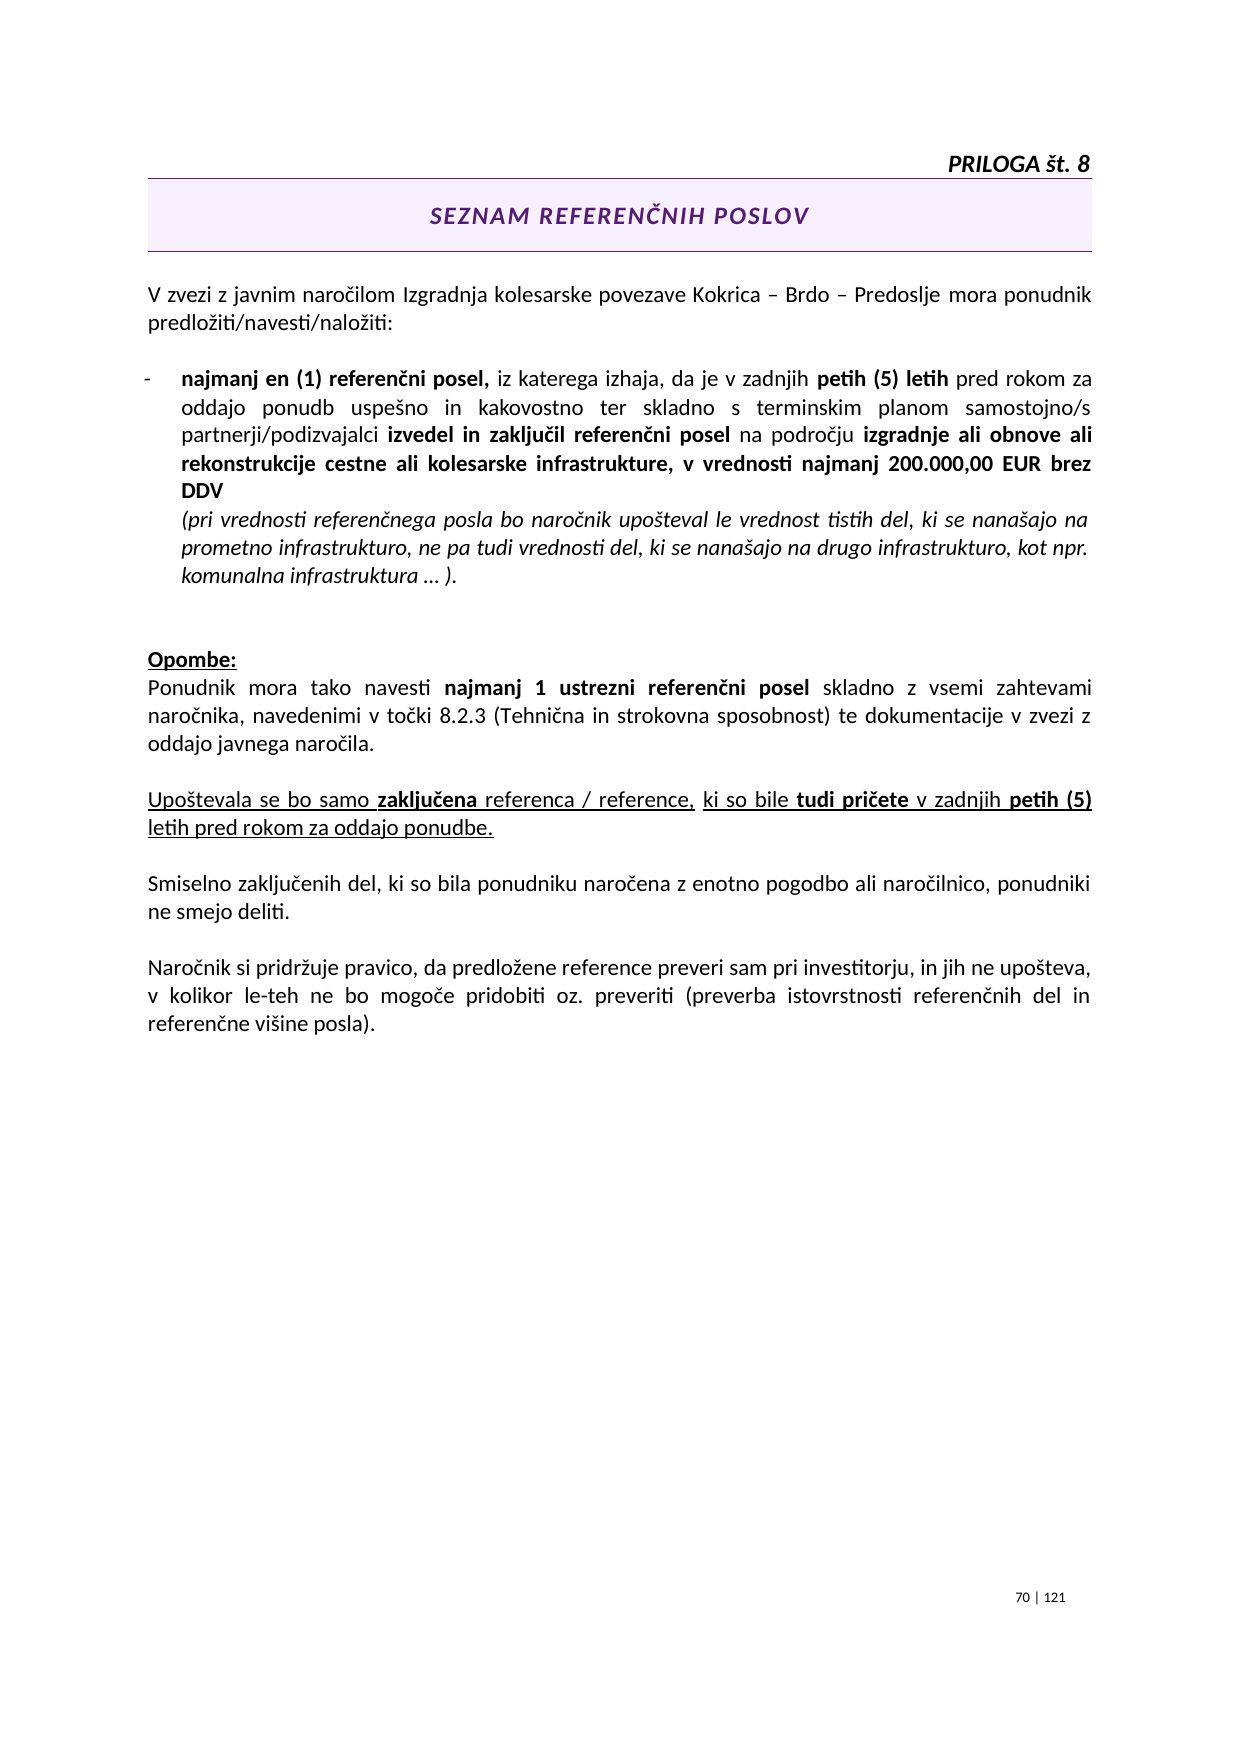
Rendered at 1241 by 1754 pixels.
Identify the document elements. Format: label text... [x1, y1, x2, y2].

text Smiselno zaključenih del, ki so bila ponudniku naročena z enotno pogodbo ali naročilnico, ponudniki ne smejo deliti. [148, 869, 1092, 925]
text SEZNAM REFERENČNIH POSLOV [148, 179, 1092, 251]
list najmanj en (1) referenčni posel, iz katerega izhaja, da je v zadnjih petih (5) letih pred rokom za oddajo ponudb uspešno in kakovostno ter skladno s terminskim planom samostojno/s partnerji/podizvajalci izvedel in zaključil referenčni posel na področju izgradnje ali obnove ali rekonstrukcije cestne ali kolesarske infrastrukture, v vrednosti najmanj 200.000,00 EUR brez DDV [143, 364, 1092, 505]
text Ponudnik mora tako navesti najmanj 1 ustrezni referenčni posel skladno z vsemi zahtevami naročnika, navedenimi v točki 8.2.3 (Tehnična in strokovna sposobnost) te dokumentacije v zvezi z oddajo javnega naročila. [148, 673, 1092, 757]
text V zvezi z javnim naročilom mora ponudnik predložiti/navesti/naložiti: [148, 281, 1092, 337]
text Opombe: [148, 645, 1092, 673]
text Naročnik si pridržuje pravico, da predložene reference preveri sam pri investitorju, in jih ne upošteva, v kolikor le-teh ne bo mogoče pridobiti oz. preveriti (preverba istovrstnosti referenčnih del in referenčne višine posla). [148, 953, 1092, 1037]
text Upoštevala se bo samo zaključena referenca / reference, ki so bile tudi pričete v zadnjih petih (5) letih pred rokom za oddajo ponudbe. [148, 785, 1092, 841]
list (pri vrednosti referenčnega posla bo naročnik upošteval le vrednost tistih del, ki se nanašajo na prometno infrastrukturo, ne pa tudi vrednosti del, ki se nanašajo na drugo infrastrukturo, kot npr. komunalna infrastruktura … ). [181, 505, 1092, 589]
text PRILOGA št. 8 [148, 148, 1092, 178]
